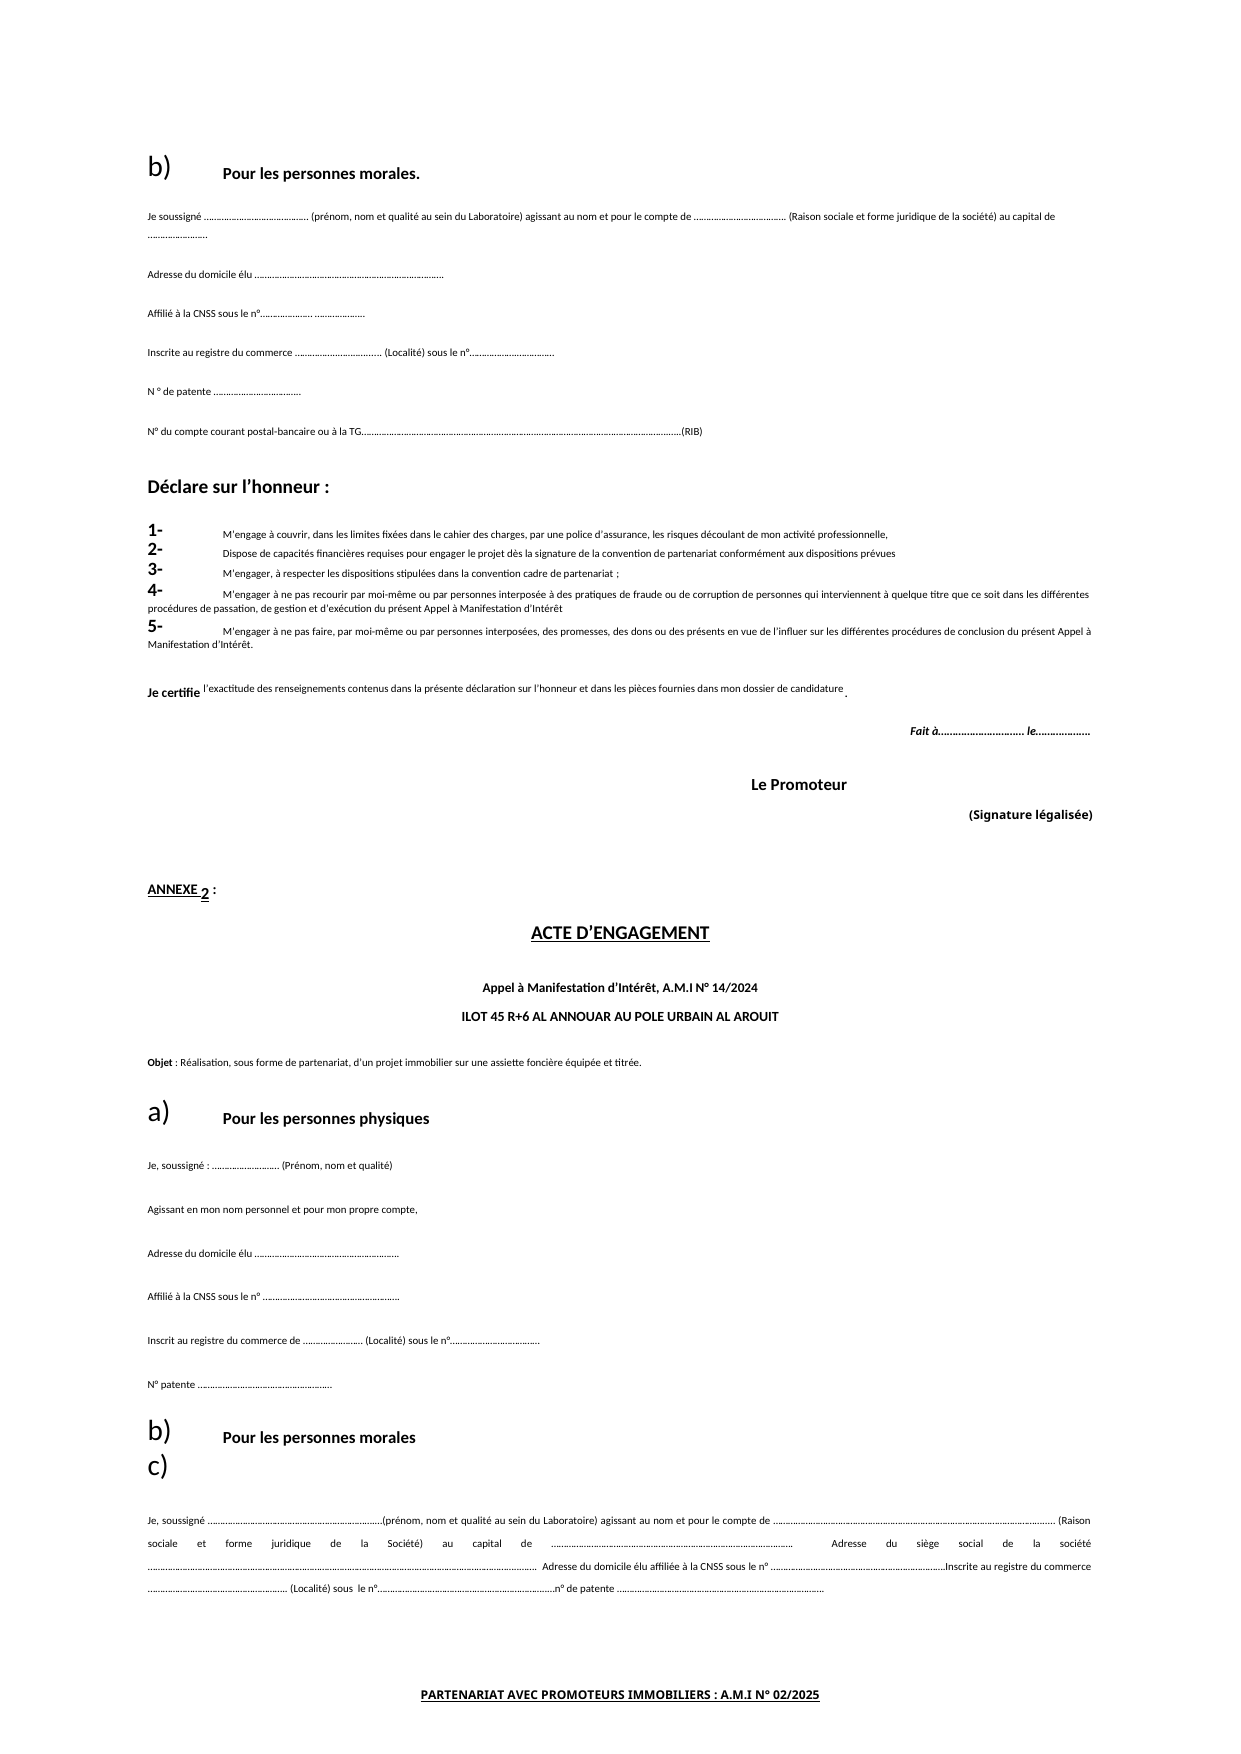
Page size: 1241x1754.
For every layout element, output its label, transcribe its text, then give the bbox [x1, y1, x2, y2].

text Inscrite au registre du commerce ……………..……..…...... (Localité) sous le n°……………….…………… [147, 340, 1093, 358]
text Le Promoteur [147, 759, 1093, 795]
text N ° de patente …………………………….. [147, 379, 1093, 397]
list Pour les personnes morales [147, 1412, 1093, 1447]
list M’engager, à respecter les dispositions stipulées dans la convention cadre de partenariat ; [147, 557, 1093, 578]
text Je certifie l’exactitude des renseignements contenus dans la présente déclaration sur l’honneur et dans les pièces fournies dans mon dossier de candidature. [147, 672, 1093, 694]
text Je, soussigné ………………………………………………………….…(prénom, nom et qualité au sein du Laboratoire) agissant au nom et pour le compte de ………………………………………………………………………………………………..… (Raison sociale et forme juridique de la Société) au capital de ……………………………………………………………………………………. Adresse du siège social de la société …………………………………………………………………………………………………………………………………..……. Adresse du domicile élu affiliée à la CNSS sous le n° …………………………………………………………….Inscrite au registre du commerce ……………………………………………….. (Localité) sous le n°…………………………………………………………..…n° de patente ……………………………………………….………………………. [147, 1504, 1093, 1596]
text (Signature légalisée) [147, 795, 1093, 823]
text ANNEXE 2 : [147, 868, 1093, 903]
list M’engager à ne pas faire, par moi-même ou par personnes interposées, des promesses, des dons ou des présents en vue de l’influer sur les différentes procédures de conclusion du présent Appel à Manifestation d’Intérêt. [147, 615, 1093, 651]
list Pour les personnes morales. [147, 148, 1093, 183]
text ACTE D’ENGAGEMENT [147, 903, 1093, 944]
list M’engager à ne pas recourir par moi-même ou par personnes interposée à des pratiques de fraude ou de corruption de personnes qui interviennent à quelque titre que ce soit dans les différentes procédures de passation, de gestion et d’exécution du présent Appel à Manifestation d’Intérêt [147, 578, 1093, 615]
text Agissant en mon nom personnel et pour mon propre compte, [147, 1193, 1121, 1216]
text Fait à………………………… le………………. [147, 715, 1093, 738]
text Affilié à la CNSS sous le n°………………… ……………….. [147, 301, 1093, 319]
text Je soussigné …………………………………… (prénom, nom et qualité au sein du Laboratoire) agissant au nom et pour le compte de ………………………………. (Raison sociale et forme juridique de la société) au capital de …………………… [147, 204, 1093, 241]
text Affilié à la CNSS sous le n° ………………………………………………. [147, 1281, 1093, 1303]
text ILOT 45 R+6 AL ANNOUAR AU POLE URBAIN AL AROUIT [147, 996, 1093, 1025]
text N° du compte courant postal-bancaire ou à la TG……………………………………………….…………….…………………………………………….…..(RIB) [147, 418, 1093, 437]
text Je, soussigné : ……………………… (Prénom, nom et qualité) [147, 1149, 1093, 1172]
list M’engage à couvrir, dans les limites fixées dans le cahier des charges, par une police d’assurance, les risques découlant de mon activité professionnelle, [147, 518, 1093, 537]
text Adresse du domicile élu …………………………………………………………………. [147, 262, 1093, 280]
list Dispose de capacités financières requises pour engager le projet dès la signature de la convention de partenariat conformément aux dispositions prévues [147, 537, 1093, 557]
text Objet : Réalisation, sous forme de partenariat, d’un projet immobilier sur une assiette foncière équipée et titrée. [147, 1046, 1093, 1068]
text Appel à Manifestation d’Intérêt, A.M.I N° 14/2024 [147, 967, 1093, 996]
text Inscrit au registre du commerce de …………………… (Localité) sous le n°……………………………… [147, 1324, 1093, 1347]
list Pour les personnes physiques [147, 1093, 1093, 1128]
text Adresse du domicile élu …………………………………………………. [147, 1237, 1093, 1260]
text N° patente ……………………………………………… [147, 1368, 1093, 1391]
text Déclare sur l’honneur : [147, 457, 1093, 498]
